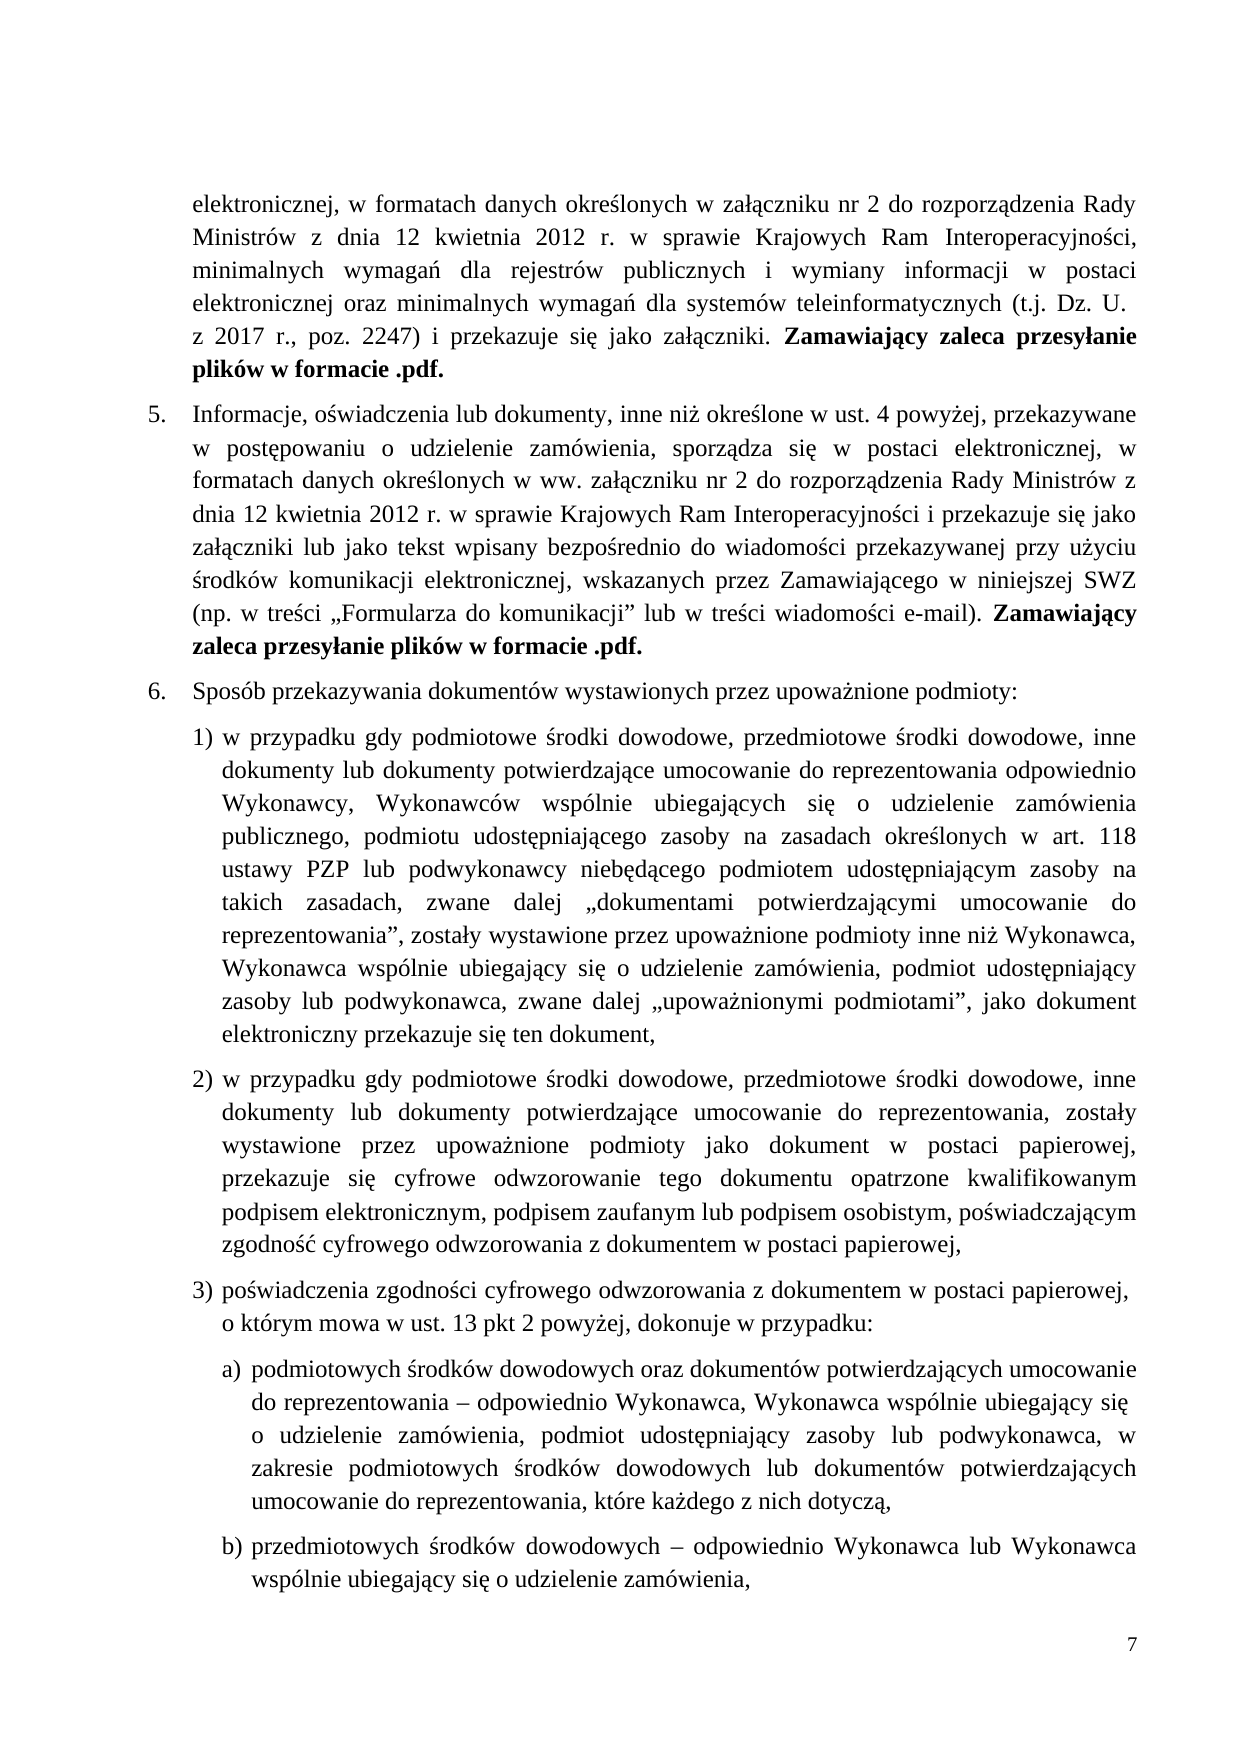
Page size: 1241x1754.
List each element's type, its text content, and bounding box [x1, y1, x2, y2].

text 5. Informacje, oświadczenia lub dokumenty, inne niż określone w ust. 4 powyżej, przekazywane w postępowaniu o udzielenie zamówienia, sporządza się w postaci elektronicznej, w formatach danych określonych w ww. załączniku nr 2 do rozporządzenia Rady Ministrów z dnia 12 kwietnia 2012 r. w sprawie Krajowych Ram Interoperacyjności i przekazuje się jako załączniki lub jako tekst wpisany bezpośrednio do wiadomości przekazywanej przy użyciu środków komunikacji elektronicznej, wskazanych przez Zamawiającego w niniejszej SWZ (np. w treści „Formularza do komunikacji” lub w treści wiadomości e-mail). Zamawiający zaleca przesyłanie plików w formacie .pdf. [148, 399, 1137, 659]
text 3) poświadczenia zgodności cyfrowego odwzorowania z dokumentem w postaci papierowej, o którym mowa w ust. 13 pkt 2 powyżej, dokonuje w przypadku: [192, 1275, 1137, 1337]
text 1) w przypadku gdy podmiotowe środki dowodowe, przedmiotowe środki dowodowe, inne dokumenty lub dokumenty potwierdzające umocowanie do reprezentowania odpowiednio Wykonawcy, Wykonawców wspólnie ubiegających się o udzielenie zamówienia publicznego, podmiotu udostępniającego zasoby na zasadach określonych w art. 118 ustawy PZP lub podwykonawcy niebędącego podmiotem udostępniającym zasoby na takich zasadach, zwane dalej „dokumentami potwierdzającymi umocowanie do reprezentowania”, zostały wystawione przez upoważnione podmioty inne niż Wykonawca, Wykonawca wspólnie ubiegający się o udzielenie zamówienia, podmiot udostępniający zasoby lub podwykonawca, zwane dalej „upoważnionymi podmiotami”, jako dokument elektroniczny przekazuje się ten dokument, [192, 722, 1137, 1048]
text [148, 189, 1137, 383]
text a) podmiotowych środków dowodowych oraz dokumentów potwierdzających umocowanie do reprezentowania – odpowiednio Wykonawca, Wykonawca wspólnie ubiegający się o udzielenie zamówienia, podmiot udostępniający zasoby lub podwykonawca, w zakresie podmiotowych środków dowodowych lub dokumentów potwierdzających umocowanie do reprezentowania, które każdego z nich dotyczą, [222, 1354, 1137, 1514]
text b) przedmiotowych środków dowodowych – odpowiednio Wykonawca lub Wykonawca wspólnie ubiegający się o udzielenie zamówienia, [222, 1531, 1137, 1593]
text 6. Sposób przekazywania dokumentów wystawionych przez upoważnione podmioty: [148, 676, 1137, 705]
text 2) w przypadku gdy podmiotowe środki dowodowe, przedmiotowe środki dowodowe, inne dokumenty lub dokumenty potwierdzające umocowanie do reprezentowania, zostały wystawione przez upoważnione podmioty jako dokument w postaci papierowej, przekazuje się cyfrowe odwzorowanie tego dokumentu opatrzone kwalifikowanym podpisem elektronicznym, podpisem zaufanym lub podpisem osobistym, poświadczającym zgodność cyfrowego odwzorowania z dokumentem w postaci papierowej, [192, 1064, 1137, 1258]
